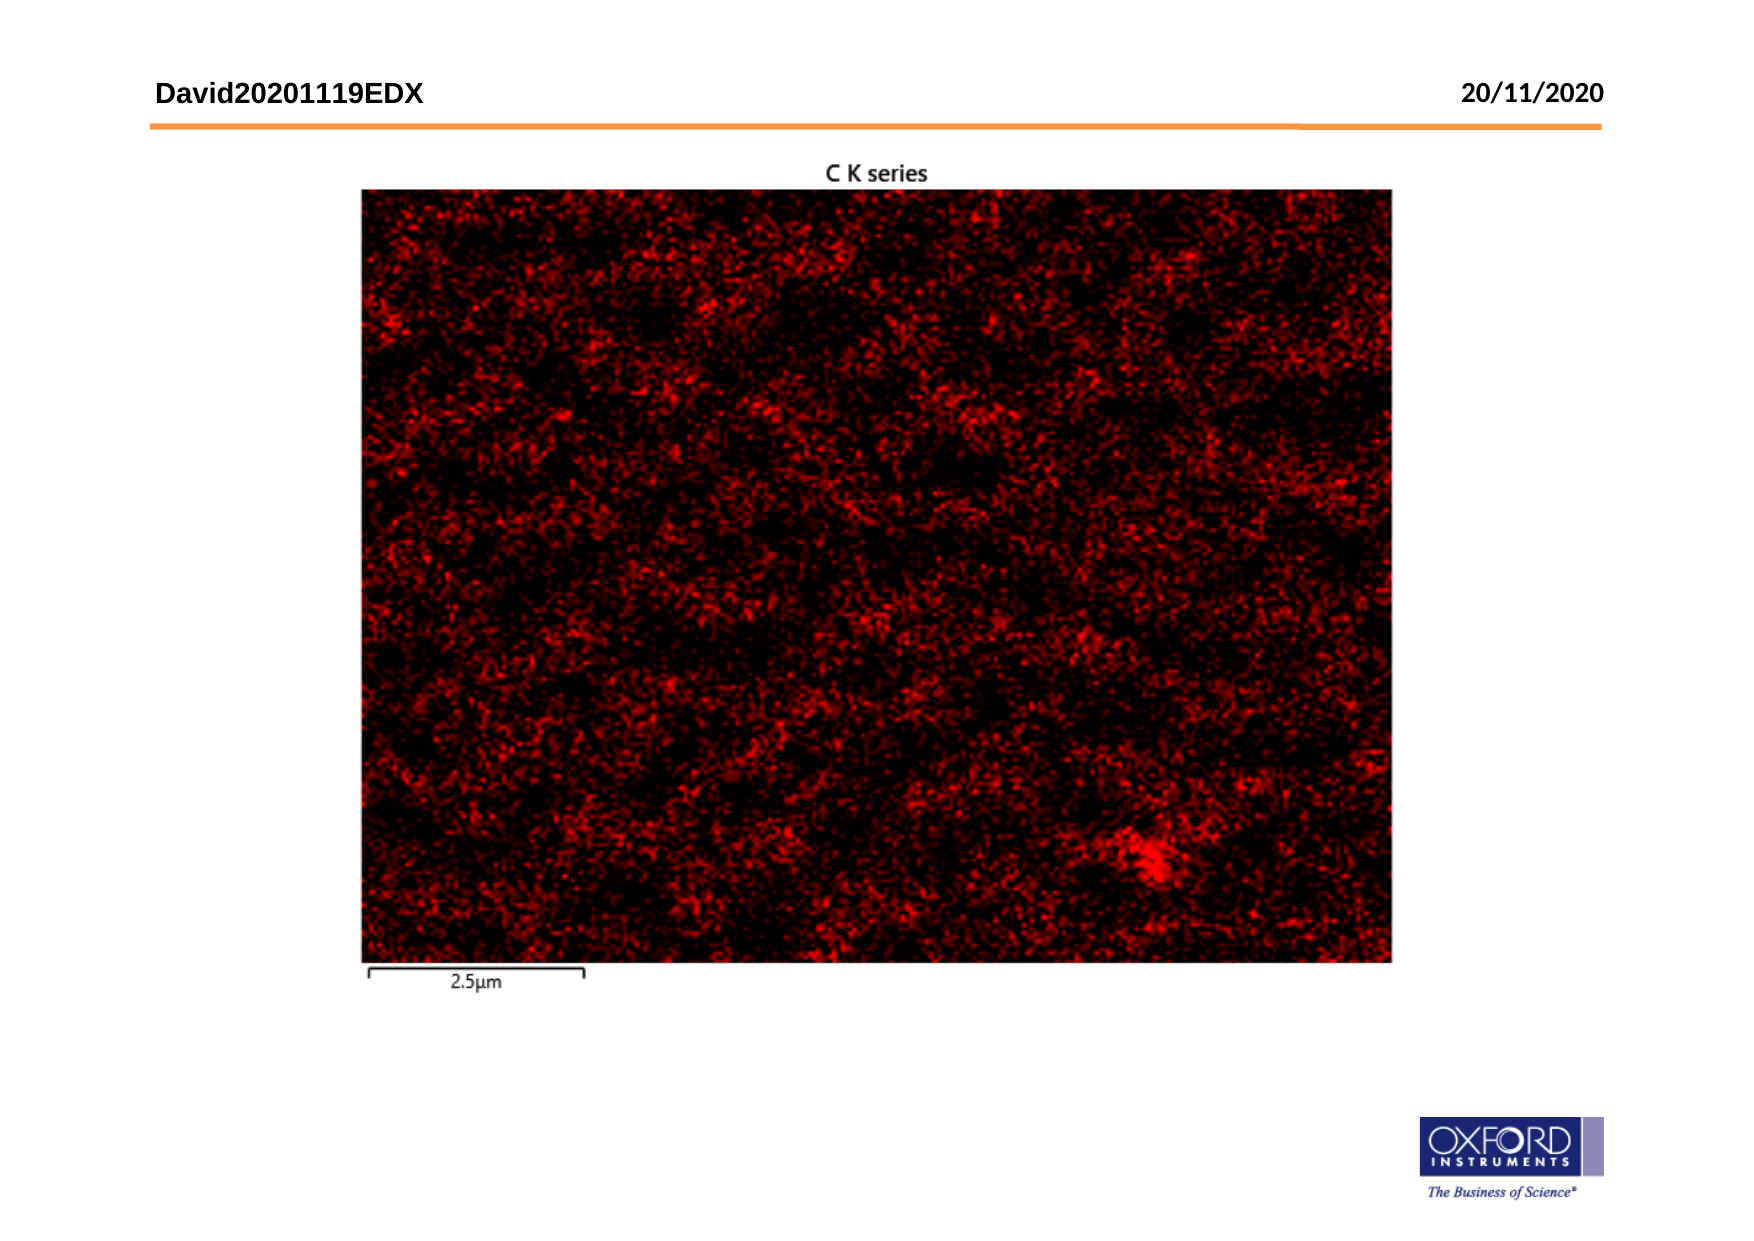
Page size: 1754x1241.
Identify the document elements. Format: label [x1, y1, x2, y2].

picture [1419, 1117, 1604, 1202]
